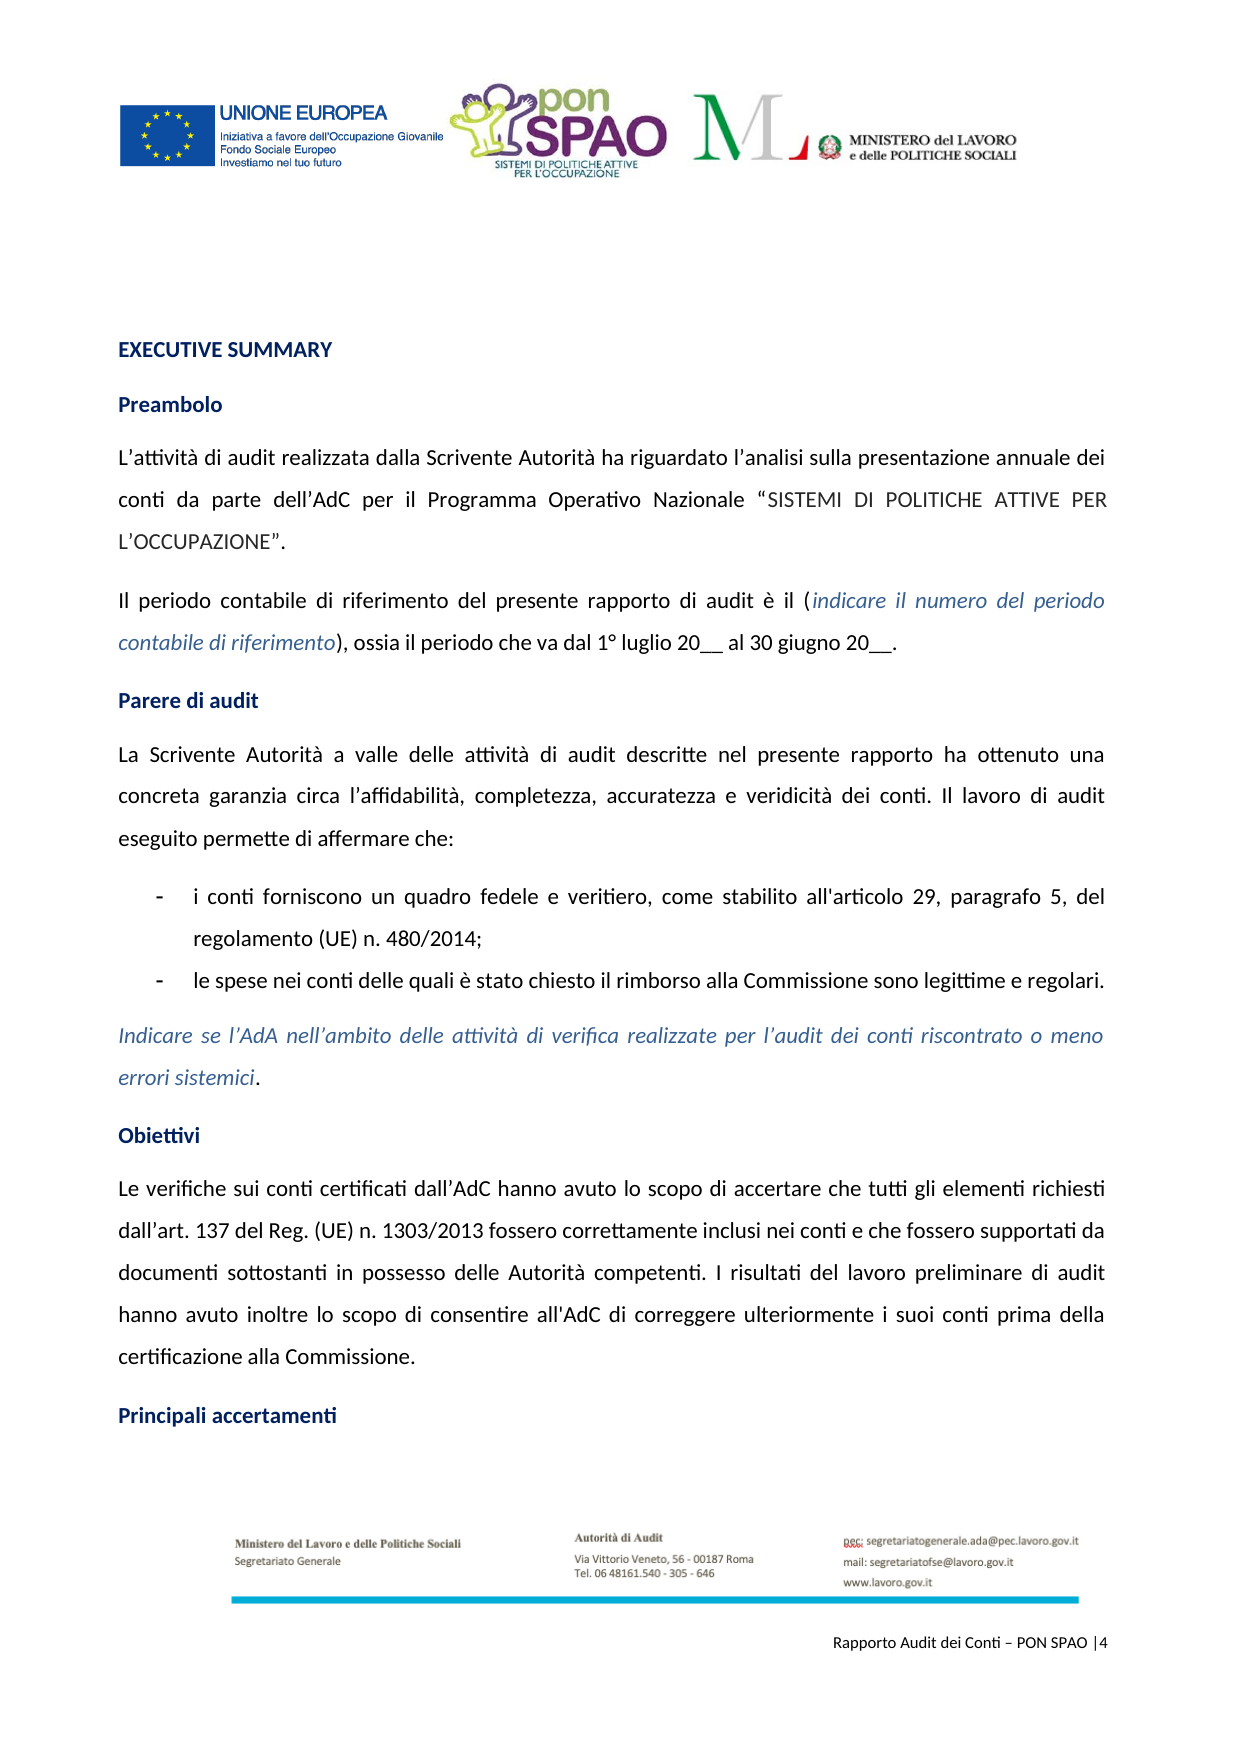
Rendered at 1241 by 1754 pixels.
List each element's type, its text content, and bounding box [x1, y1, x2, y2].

list le spese nei conti delle quali è stato chiesto il rimborso alla Commissione sono legittime e regolari. [156, 966, 1107, 994]
picture [221, 1501, 1108, 1632]
list i conti forniscono un quadro fedele e veritiero, come stabilito all'articolo 29, paragrafo 5, del regolamento (UE) n. 480/2014; [156, 882, 1107, 952]
subtitle EXECUTIVE SUMMARY [118, 335, 1107, 363]
text Parere di audit [118, 687, 1107, 715]
text La Scrivente Autorità a valle delle attività di audit descritte nel presente rapporto ha ottenuto una concreta garanzia circa l’affidabilità, completezza, accuratezza e veridicità dei conti. Il lavoro di audit eseguito permette di affermare che: [118, 740, 1107, 852]
text Principali accertamenti [118, 1401, 1107, 1429]
text Le verifiche sui conti certificati dall’AdC hanno avuto lo scopo di accertare che tutti gli elementi richiesti dall’art. 137 del Reg. (UE) n. 1303/2013 fossero correttamente inclusi nei conti e che fossero supportati da documenti sottostanti in possesso delle Autorità competenti. I risultati del lavoro preliminare di audit hanno avuto inoltre lo scopo di consentire all'AdC di correggere ulteriormente i suoi conti prima della certificazione alla Commissione. [118, 1174, 1107, 1370]
text L’attività di audit realizzata dalla Scrivente Autorità ha riguardato l’analisi sulla presentazione annuale dei conti da parte dell’AdC per il Programma Operativo Nazionale “SISTEMI DI POLITICHE ATTIVE PER L’OCCUPAZIONE”. [118, 443, 1107, 555]
text Preambolo [118, 390, 1107, 418]
text Indicare se l’AdA nell’ambito delle attività di verifica realizzate per l’audit dei conti riscontrato o meno errori sistemici. [118, 1021, 1107, 1091]
text Obiettivi [118, 1121, 1107, 1149]
text Il periodo contabile di riferimento del presente rapporto di audit è il (indicare il numero del periodo contabile di riferimento), ossia il periodo che va dal 1° luglio 20__ al 30 giugno 20__. [118, 586, 1107, 656]
